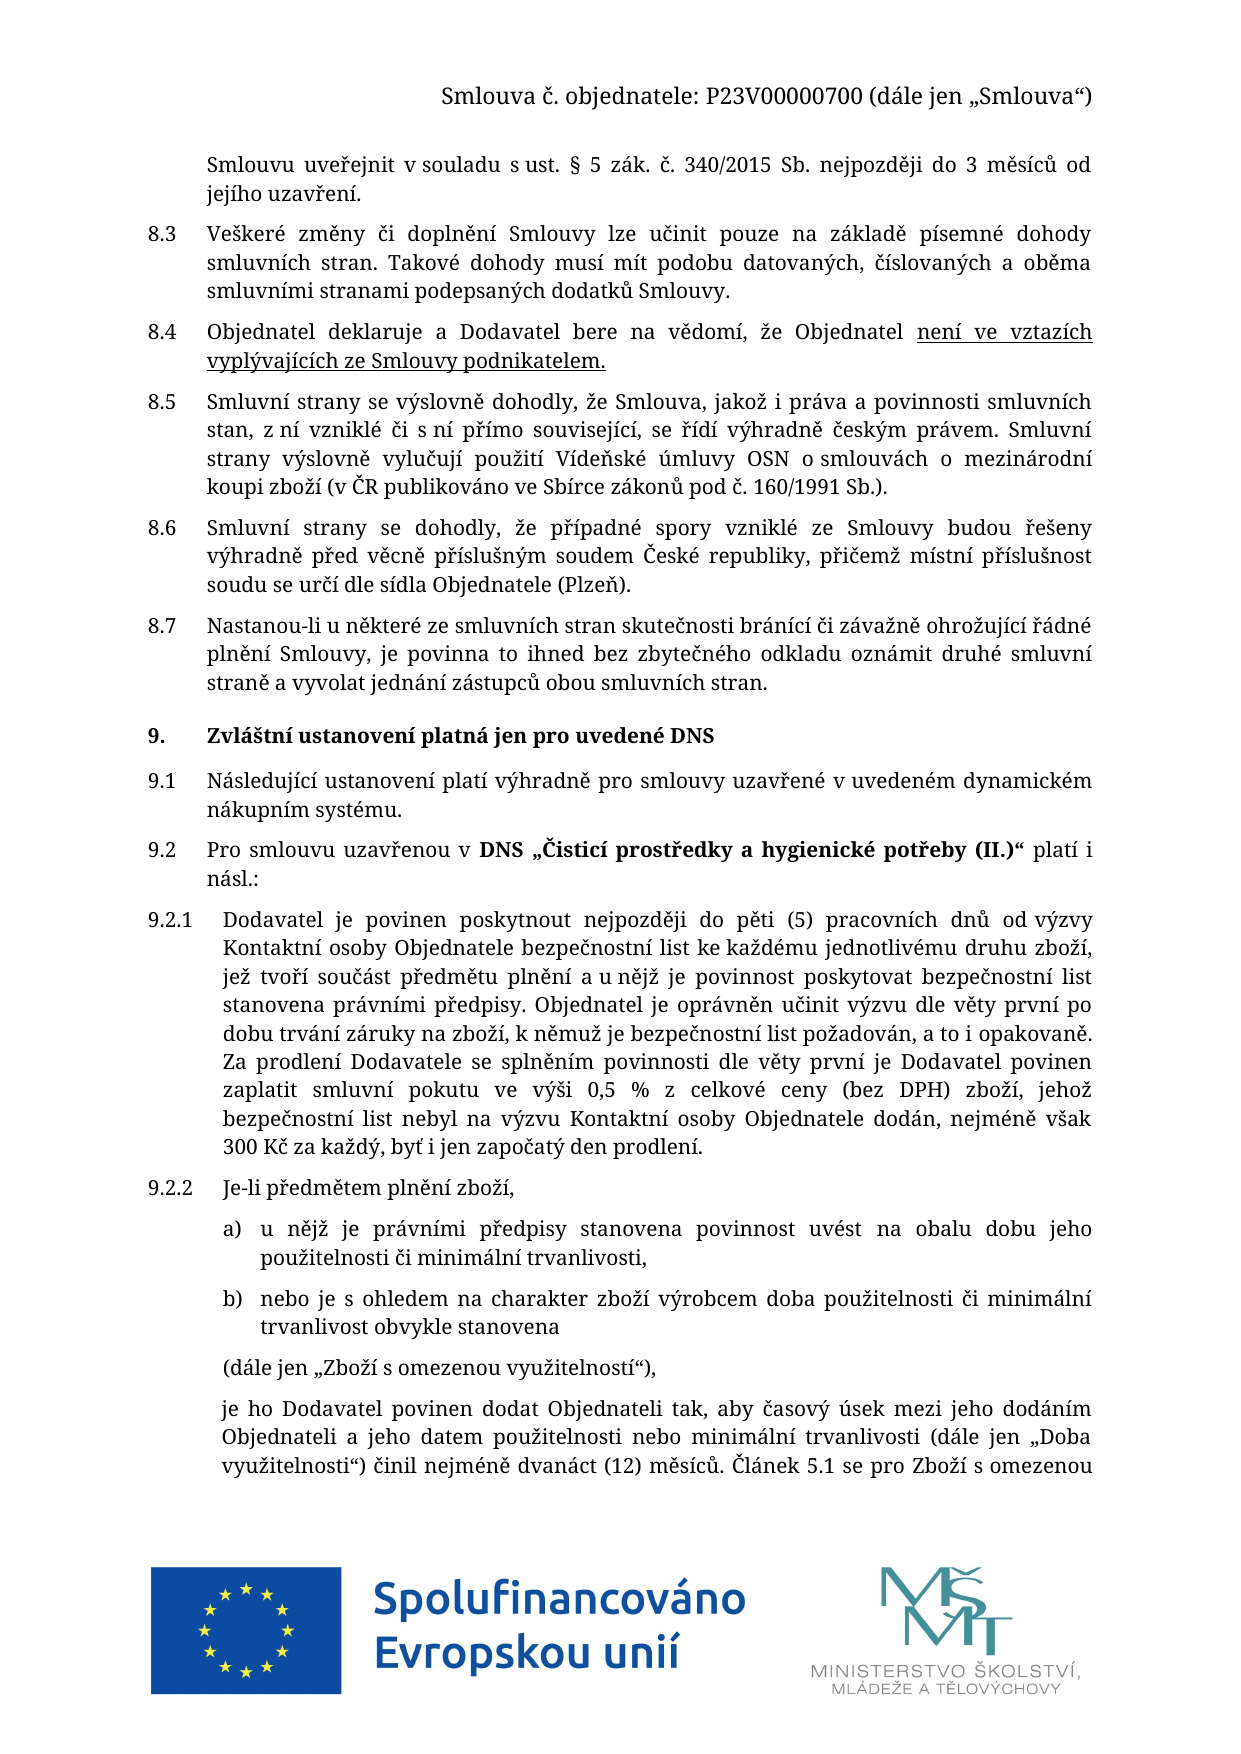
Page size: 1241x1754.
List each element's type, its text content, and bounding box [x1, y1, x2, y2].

list Smluvní strany se dohodly, že případné spory vzniklé ze Smlouvy budou řešeny výhradně před věcně příslušným soudem České republiky, přičemž místní příslušnost soudu se určí dle sídla Objednatele (Plzeň). [148, 513, 1093, 598]
list Následující ustanovení platí výhradně pro smlouvy uzavřené v uvedeném dynamickém nákupním systému. [148, 766, 1093, 823]
list Veškeré změny či doplnění Smlouvy lze učinit pouze na základě písemné dohody smluvních stran. Takové dohody musí mít podobu datovaných, číslovaných a oběma smluvními stranami podepsaných dodatků Smlouvy. [148, 219, 1093, 305]
list u nějž je právními předpisy stanovena povinnost uvést na obalu dobu jeho použitelnosti či minimální trvanlivosti, [223, 1214, 1093, 1271]
list Dodavatel je povinen poskytnout nejpozději do pěti (5) pracovních dnů od výzvy Kontaktní osoby Objednatele bezpečnostní list ke každému jednotlivému druhu zboží, jež tvoří součást předmětu plnění a u nějž je povinnost poskytovat bezpečnostní list stanovena právními předpisy. Objednatel je oprávněn učinit výzvu dle věty první po dobu trvání záruky na zboží, k němuž je bezpečnostní list požadován, a to i opakovaně. Za prodlení Dodavatele se splněním povinnosti dle věty první je Dodavatel povinen zaplatit smluvní pokutu ve výši 0,5 % z celkové ceny (bez DPH) zboží, jehož bezpečnostní list nebyl na výzvu Kontaktní osoby Objednatele dodán, nejméně však 300 Kč za každý, byť i jen započatý den prodlení. [148, 905, 1093, 1161]
list Nastanou-li u některé ze smluvních stran skutečnosti bránící či závažně ohrožující řádné plnění Smlouvy, je povinna to ihned bez zbytečného odkladu oznámit druhé smluvní straně a vyvolat jednání zástupců obou smluvních stran. [148, 611, 1093, 696]
list nebo je s ohledem na charakter zboží výrobcem doba použitelnosti či minimální trvanlivost obvykle stanovena [223, 1284, 1093, 1341]
list Zvláštní ustanovení platná jen pro uvedené DNS [148, 721, 1093, 749]
text (dále jen „Zboží s omezenou využitelností“), [223, 1353, 1093, 1382]
list Je-li předmětem plnění zboží, [148, 1173, 1093, 1202]
list Smluvní strany se výslovně dohodly, že Smlouva, jakož i práva a povinnosti smluvních stan, z ní vzniklé či s ní přímo související, se řídí výhradně českým právem. Smluvní strany výslovně vylučují použití Vídeňské úmluvy OSN o smlouvách o mezinárodní koupi zboží (v ČR publikováno ve Sbírce zákonů pod č. 160/1991 Sb.). [148, 387, 1093, 501]
picture [147, 1563, 1093, 1698]
list Objednatel deklaruje a Dodavatel bere na vědomí, že Objednatel není ve vztazích vyplývajících ze Smlouvy podnikatelem. [148, 317, 1093, 374]
list Pro smlouvu uzavřenou v DNS „Čisticí prostředky a hygienické potřeby (II.)“ platí i násl.: [148, 836, 1093, 892]
